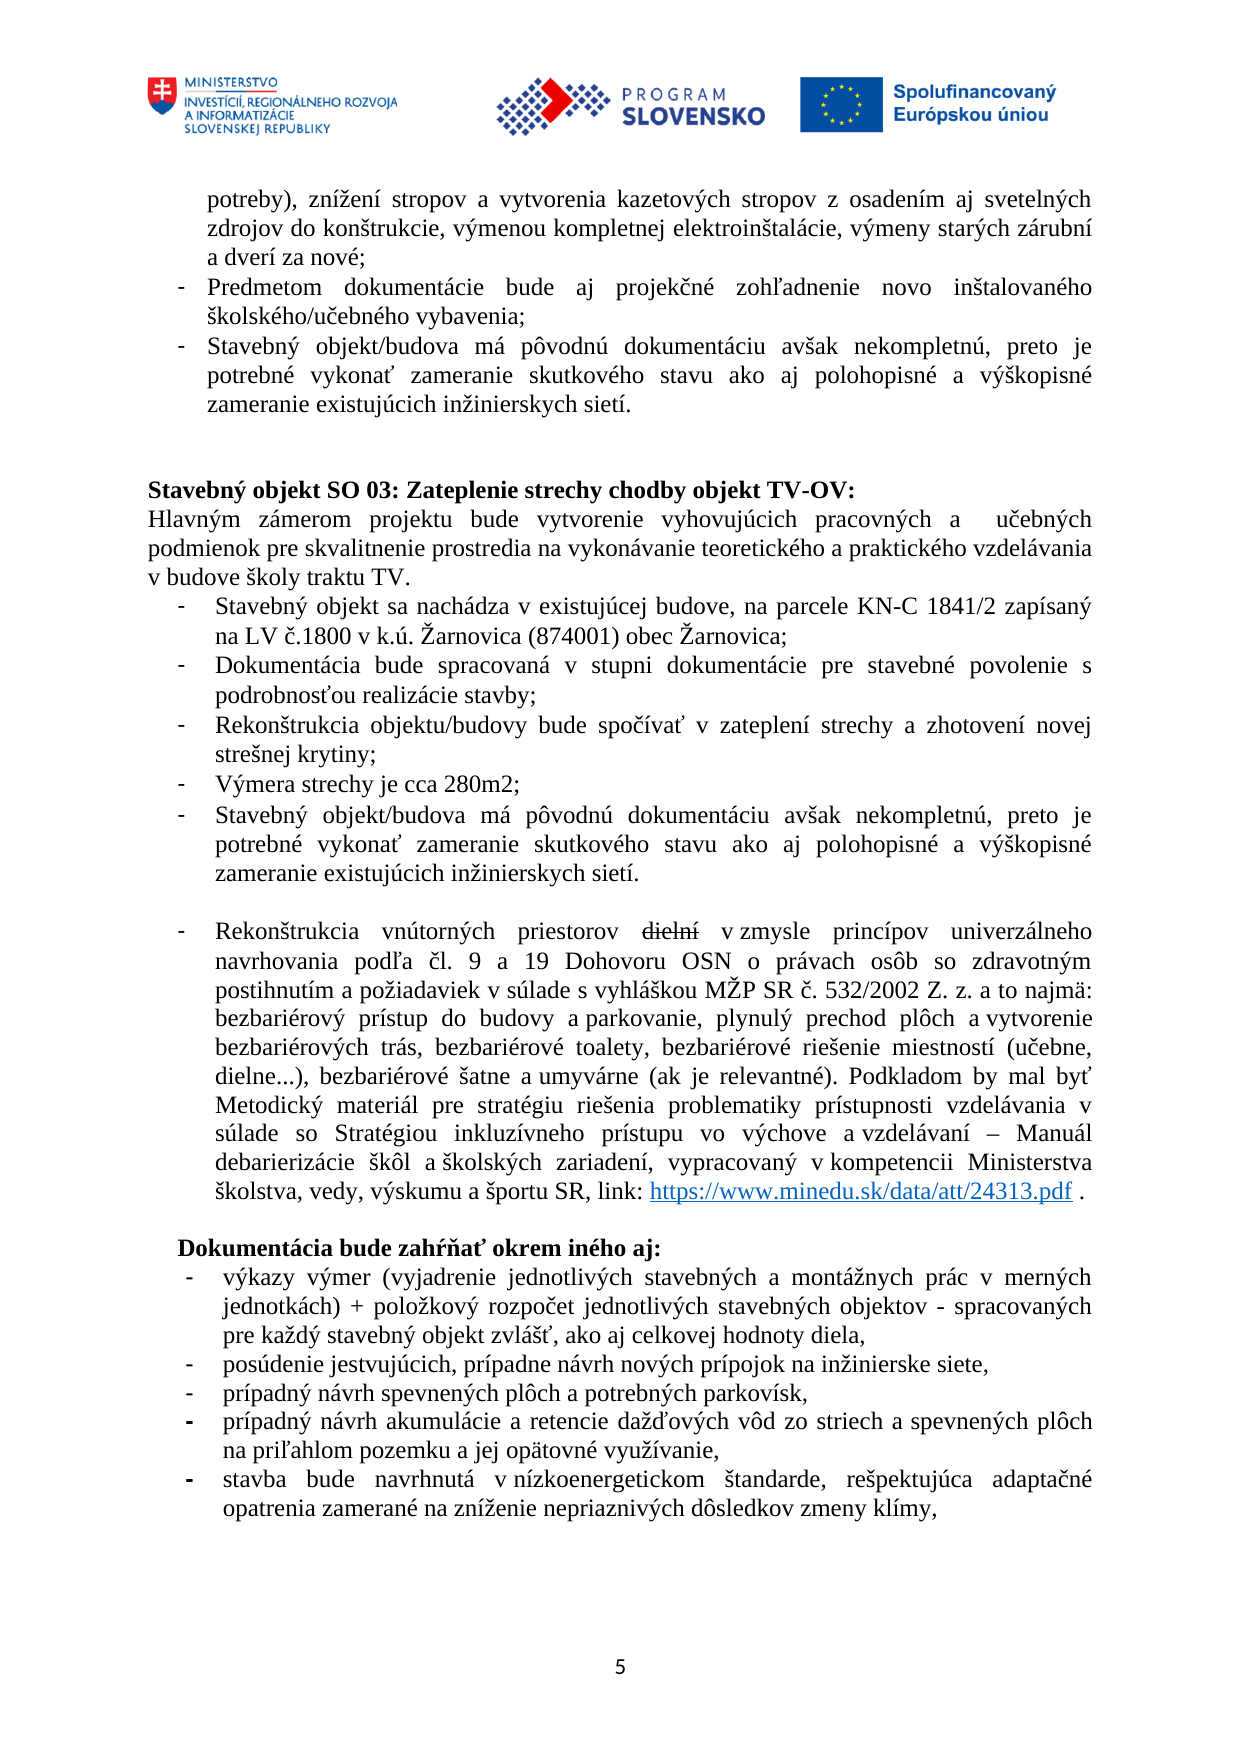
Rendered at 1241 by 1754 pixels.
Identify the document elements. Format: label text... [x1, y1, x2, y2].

text Stavebný objekt SO 03: Zateplenie strechy chodby objekt TV-OV: [148, 475, 1093, 504]
list Dokumentácia bude spracovaná v stupni dokumentácie pre stavebné povolenie s podrobnosťou realizácie stavby; [177, 650, 1093, 709]
list Stavebný objekt sa nachádza v existujúcej budove, na parcele KN-C 1841/2 zapísaný na LV č.1800 v k.ú. Žarnovica (874001) obec Žarnovica; [177, 590, 1093, 650]
list Stavebný objekt/budova má pôvodnú dokumentáciu avšak nekompletnú, preto je potrebné vykonať zameranie skutkového stavu ako aj polohopisné a výškopisné zameranie existujúcich inžinierskych sietí. [177, 330, 1093, 418]
list prípadný návrh akumulácie a retencie dažďových vôd zo striech a spevnených plôch na priľahlom pozemku a jej opätovné využívanie, [185, 1406, 1093, 1464]
list Predmetom dokumentácie bude aj projekčné zohľadnenie novo inštalovaného školského/učebného vybavenia; [177, 271, 1093, 330]
list Dokumentácia bude zahŕňať okrem iného aj: [148, 1233, 1093, 1262]
text Hlavným zámerom projektu bude vytvorenie vyhovujúcich pracovných a učebných podmienok pre skvalitnenie prostredia na vykonávanie teoretického a praktického vzdelávania v budove školy traktu TV. [148, 504, 1093, 590]
picture [796, 73, 1067, 136]
list Rekonštrukcia objektu/budovy bude spočívať v zateplení strechy a zhotovení novej strešnej krytiny; [177, 709, 1093, 768]
list výkazy výmer (vyjadrenie jednotlivých stavebných a montážnych prác v merných jednotkách) + položkový rozpočet jednotlivých stavebných objektov - spracovaných pre každý stavebný objekt zvlášť, ako aj celkovej hodnoty diela, [185, 1262, 1093, 1349]
picture [147, 77, 398, 136]
list prípadný návrh spevnených plôch a potrebných parkovísk, [185, 1377, 1093, 1406]
list Výmera strechy je cca 280m2; [177, 768, 1093, 799]
list Stavebný objekt/budova má pôvodnú dokumentáciu avšak nekompletnú, preto je potrebné vykonať zameranie skutkového stavu ako aj polohopisné a výškopisné zameranie existujúcich inžinierskych sietí. [177, 799, 1093, 887]
picture [496, 77, 765, 136]
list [177, 184, 1093, 271]
list Rekonštrukcia vnútorných priestorov dielní v zmysle princípov univerzálneho navrhovania podľa čl. 9 a 19 Dohovoru OSN o právach osôb so zdravotným postihnutím a požiadaviek v súlade s vyhláškou MŽP SR č. 532/2002 Z. z. a to najmä: bezbariérový prístup do budovy a parkovanie, plynulý prechod plôch a vytvorenie bezbariérových trás, bezbariérové toalety, bezbariérové riešenie miestností (učebne, dielne...), bezbariérové šatne a umyvárne (ak je relevantné). Podkladom by mal byť Metodický materiál pre stratégiu riešenia problematiky prístupnosti vzdelávania v súlade so Stratégiou inkluzívneho prístupu vo výchove a vzdelávaní – Manuál debarierizácie škôl a školských zariadení, vypracovaný v kompetencii Ministerstva školstva, vedy, výskumu a športu SR, link: https://www.minedu.sk/data/att/24313.pdf . [177, 916, 1093, 1205]
list stavba bude navrhnutá v nízkoenergetickom štandarde, rešpektujúca adaptačné opatrenia zamerané na zníženie nepriaznivých dôsledkov zmeny klímy, [185, 1464, 1093, 1522]
list posúdenie jestvujúcich, prípadne návrh nových prípojok na inžinierske siete, [185, 1349, 1093, 1377]
